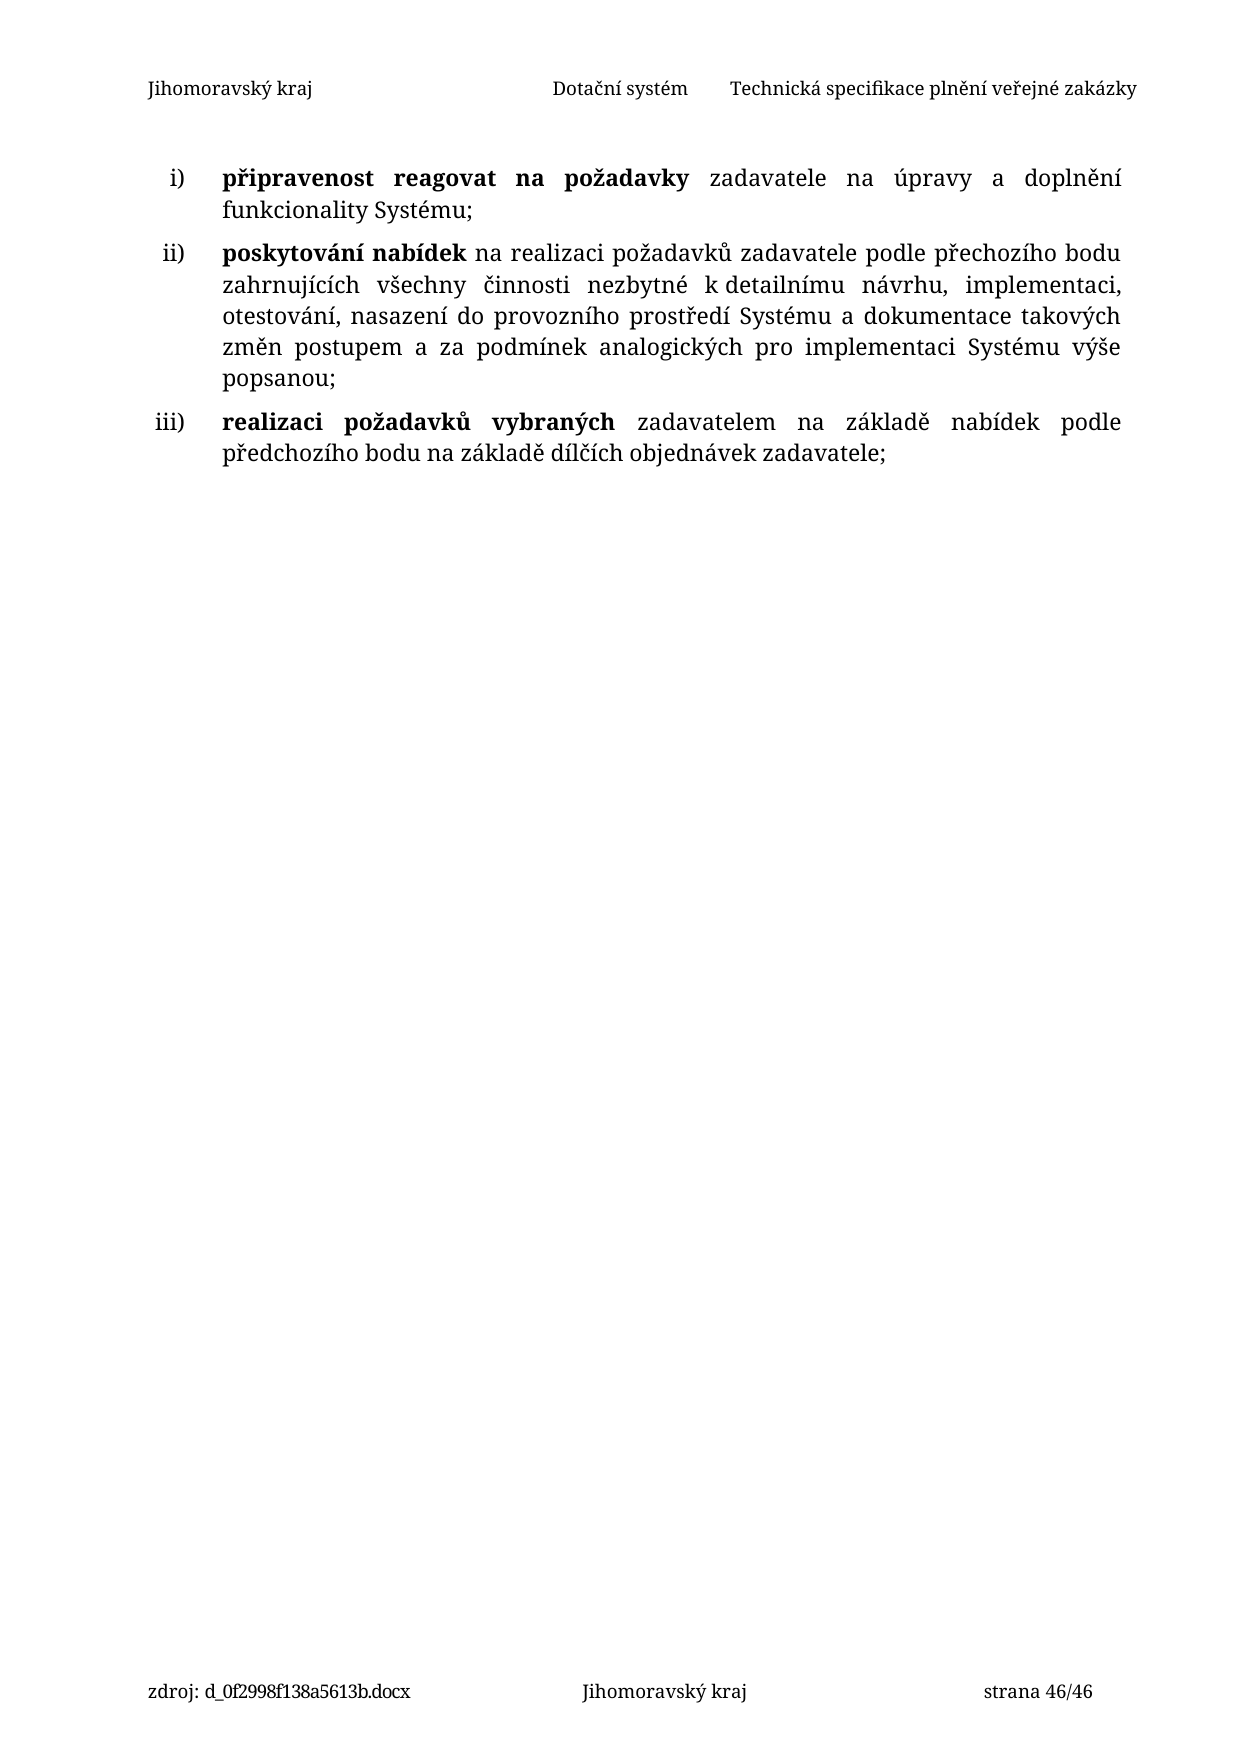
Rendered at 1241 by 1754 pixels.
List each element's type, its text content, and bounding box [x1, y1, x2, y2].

list poskytování nabídek na realizaci požadavků zadavatele podle přechozího bodu zahrnujících všechny činnosti nezbytné k detailnímu návrhu, implementaci, otestování, nasazení do provozního prostředí Systému a dokumentace takových změn postupem a za podmínek analogických pro implementaci Systému výše popsanou; [185, 237, 1122, 394]
list realizaci požadavků vybraných zadavatelem na základě nabídek podle předchozího bodu na základě dílčích objednávek zadavatele; [185, 406, 1122, 469]
list připravenost reagovat na požadavky zadavatele na úpravy a doplnění funkcionality Systému; [185, 162, 1122, 225]
